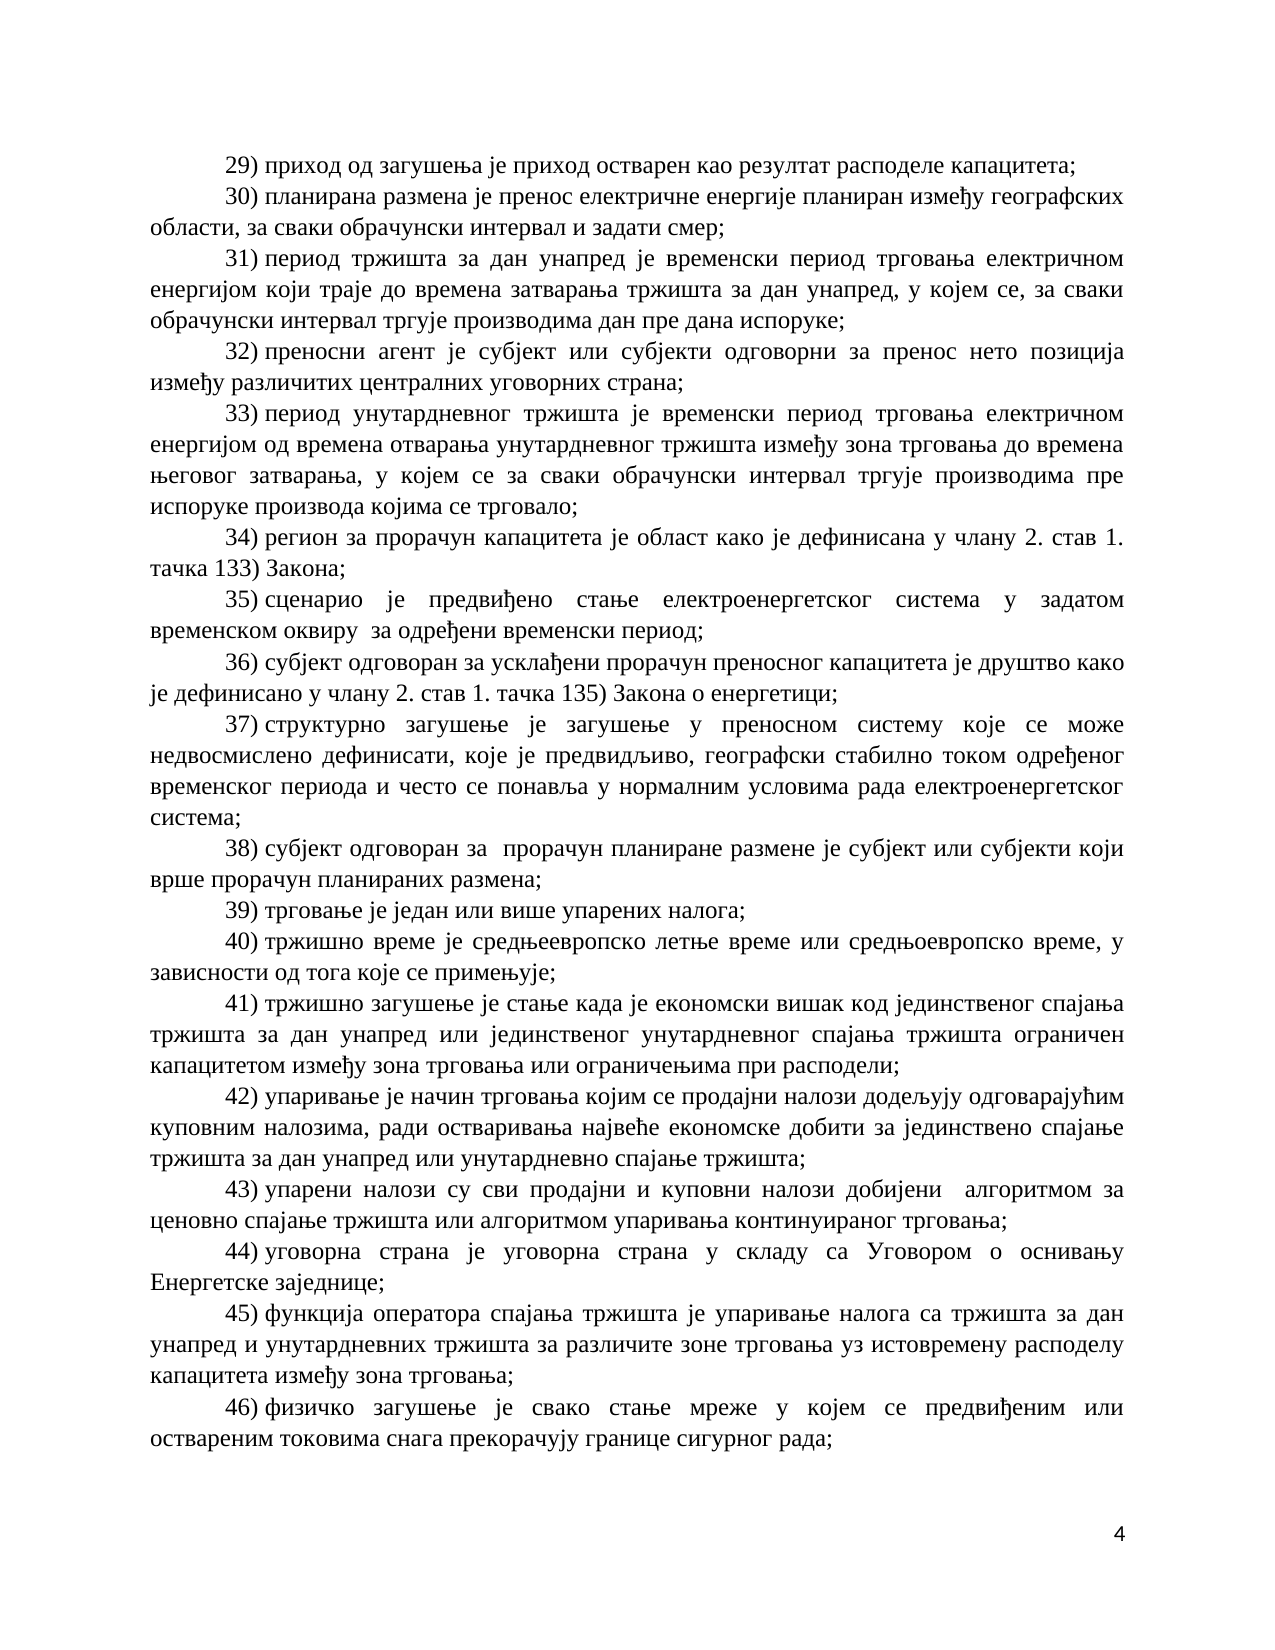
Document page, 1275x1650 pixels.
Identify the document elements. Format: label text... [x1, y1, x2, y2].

list упаривање је начин трговања којим се продајни налози додељују одговарајућим куповним налозима, ради остваривања највеће економске добити за јединствено спајање тржишта за дан унапред или унутардневно спајање тржишта; [150, 1081, 1125, 1172]
list приход од загушења је приход остварен као резултат расподеле капацитета; [225, 150, 1125, 179]
list упарени налози су сви продајни и куповни налози добијени алгоритмом за ценовно спајање тржишта или алгоритмом упаривања континуираног трговања; [150, 1174, 1125, 1234]
list преносни агент је субјект или субјекти одговорни за пренос нето позиција између различитих централних уговорних страна; [150, 336, 1125, 396]
list период унутардневног тржишта је временски период трговања електричном енергијом од времена отварања унутардневног тржишта између зона трговања до времена његовог затварања, у којем се за сваки обрачунски интервал тргује производима пре испоруке производа којима се трговало; [150, 398, 1125, 520]
list уговорна страна је уговорна страна у складу са Уговором о оснивању Енергетске заједнице; [150, 1236, 1125, 1296]
list структурно загушење је загушење у преносном систему које се може недвосмислено дефинисати, које је предвидљиво, географски стабилно током одређеног временског периода и често се понавља у нормалним условима рада електроенергетског система; [150, 709, 1125, 831]
list физичко загушење је свако стање мреже у којем се предвиђеним или оствареним токовима снага прекорачују границе сигурног рада; [150, 1392, 1125, 1451]
list функција оператора спајања тржишта је упаривање налога са тржишта за дан унапред и унутардневних тржишта за различите зоне трговања уз истовремену расподелу капацитета између зона трговања; [150, 1298, 1125, 1389]
list трговање је један или више упарених налога; [150, 895, 1125, 924]
list тржишно време је средњеевропско летње време или средњоевропско време, у зависности од тога које се примењује; [150, 926, 1125, 986]
list период тржишта за дан унапред је временски период трговања електричном енергијом који траје до времена затварања тржишта за дан унапред, у којем се, за сваки обрачунски интервал тргује производима дан пре дана испоруке; [150, 243, 1125, 334]
list сценарио је предвиђено стање електроенергетског система у задатом временском оквиру за одређени временски период; [150, 584, 1125, 644]
list планирана размена је пренос електричне енергије планиран између географских области, за сваки обрачунски интервал и задати смер; [150, 181, 1125, 241]
list тржишно загушење је стање када је економски вишак код јединственог спајања тржишта за дан унапред или јединственог унутардневног спајања тржишта ограничен капацитетом између зона трговања или ограничењима при расподели; [150, 988, 1125, 1079]
list субјект одговоран за прорачун планиране размене је субјект или субјекти који врше прорачун планираних размена; [150, 833, 1125, 893]
list субјект одговоран за усклађени прорачун преносног капацитета је друштво како је дефинисано у члану 2. став 1. тачка 135) Закона о енергетици; [150, 647, 1125, 706]
list регион за прорачун капацитета је област како је дефинисана у члану 2. став 1. тачка 133) Закона; [150, 522, 1125, 582]
